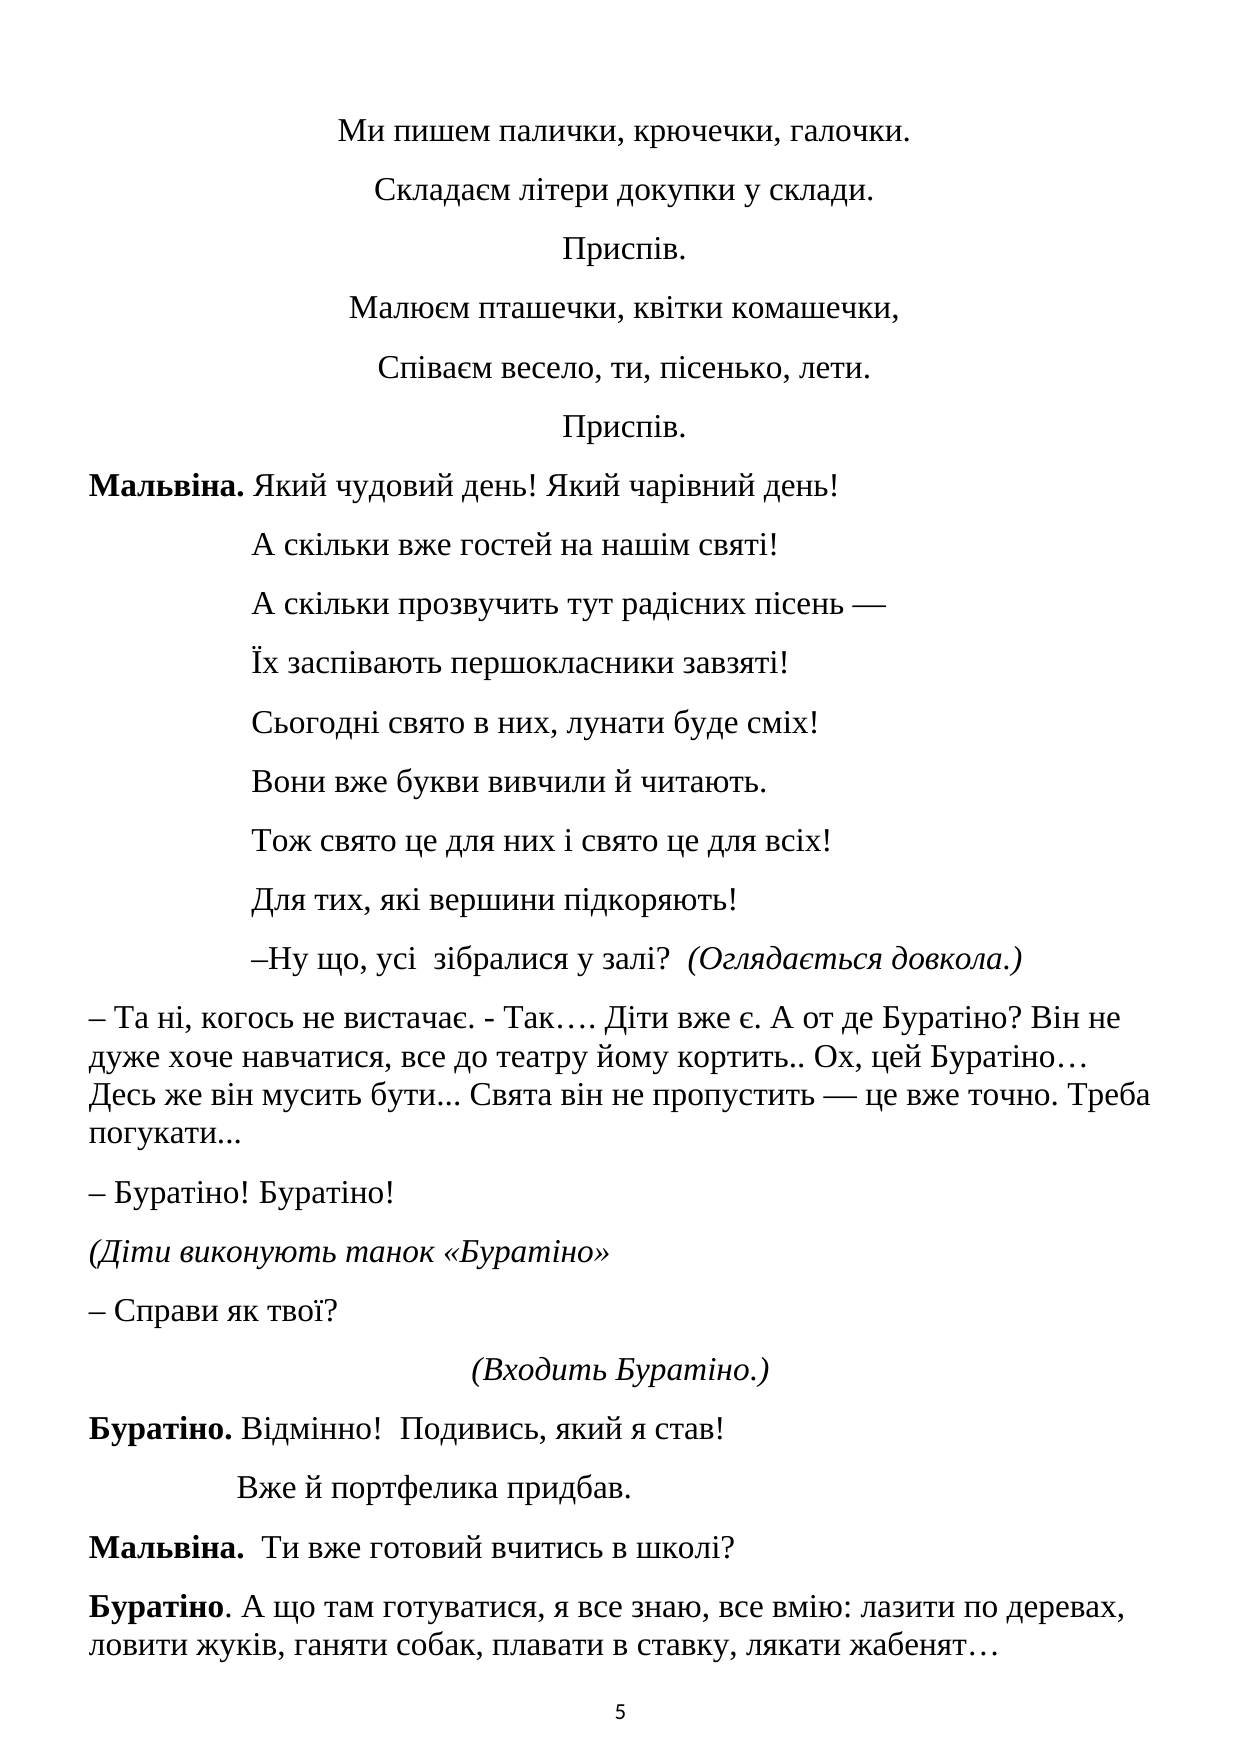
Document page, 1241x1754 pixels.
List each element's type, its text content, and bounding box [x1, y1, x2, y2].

text Приспів. [89, 406, 1152, 444]
text Приспів. [89, 228, 1152, 267]
text ‒ Та ні, когось не вистачає. - Так…. Діти вже є. А от де Буратіно? Він не дуже хоче навчатися, все до театру йому кортить.. Ох, цей Буратіно… Десь же він мусить бути... Свята він не пропустить — це вже точно. Треба погукати... [89, 998, 1152, 1151]
text –Ну що, усі зібралися у залі? (Оглядається довкола.) [89, 938, 1152, 977]
text ‒ Буратіно! Буратіно! [89, 1172, 1152, 1210]
text Мальвіна. Ти вже готовий вчитись в школі? [89, 1527, 1152, 1565]
text (Діти виконують танок «Буратіно» [89, 1231, 1152, 1269]
text Малюєм пташечки, квітки комашечки, [89, 288, 1152, 326]
text Буратіно. Відмінно! Подивись, який я став! [89, 1408, 1152, 1447]
text А скільки вже гостей на нашім святі! [89, 524, 1152, 563]
text Ми пишем палички, крючечки, галочки. [89, 110, 1152, 148]
text Складаєм літери докупки у склади. [89, 169, 1152, 208]
text Для тих, які вершини підкоряють! [89, 879, 1152, 918]
text Тож свято це для них і свято це для всіх! [89, 820, 1152, 858]
text Співаєм весело, ти, пісенько, лети. [89, 347, 1152, 385]
text Мальвіна. Який чудовий день! Який чарівний день! [89, 465, 1152, 503]
text Вже й портфелика придбав. [89, 1468, 1152, 1506]
text Вони вже букви вивчили й читають. [89, 761, 1152, 799]
text ‒ Справи як твої? [89, 1290, 1152, 1328]
text Їх заспівають першокласники завзяті! [89, 643, 1152, 681]
text Буратіно. А що там готуватися, я все знаю, все вмію: лазити по деревах, ловити жуків, ганяти собак, плавати в ставку, лякати жабенят… [89, 1586, 1152, 1663]
text (Входить Буратіно.) [89, 1349, 1152, 1388]
text Сьогодні свято в них, лунати буде сміх! [89, 702, 1152, 740]
text А скільки прозвучить тут радісних пісень — [89, 583, 1152, 622]
